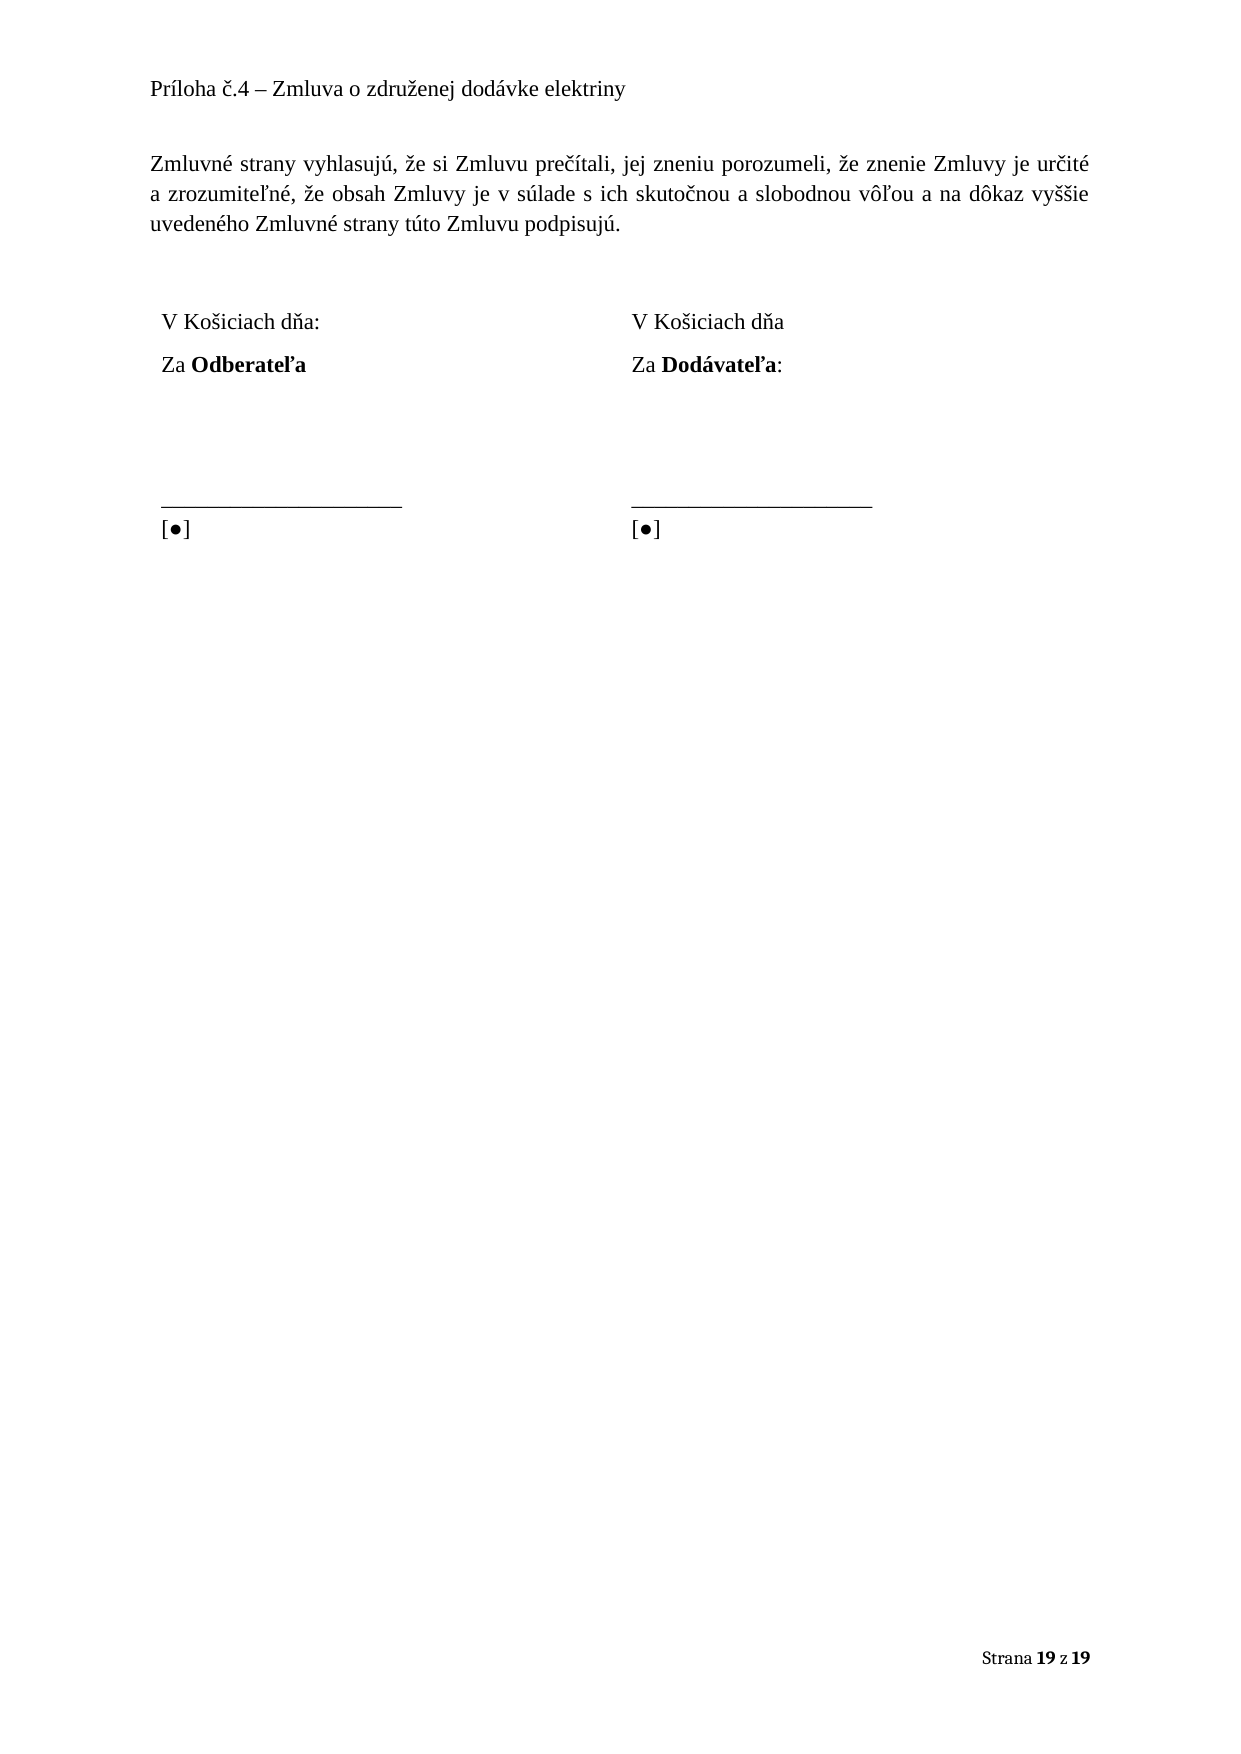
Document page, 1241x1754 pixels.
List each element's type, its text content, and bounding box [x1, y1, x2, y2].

table_header V Košiciach dňa: Za Odberateľa _____________________ [●] [150, 308, 620, 587]
table_header V Košiciach dňa Za Dodávateľa: _____________________ [●] [620, 308, 1090, 587]
text Zmluvné strany vyhlasujú, že si Zmluvu prečítali, jej zneniu porozumeli, že znenie Zmluvy je určité a zrozumiteľné, že obsah Zmluvy je v súlade s ich skutočnou a slobodnou vôľou a na dôkaz vyššie uvedeného Zmluvné strany túto Zmluvu podpisujú. [150, 150, 1090, 237]
